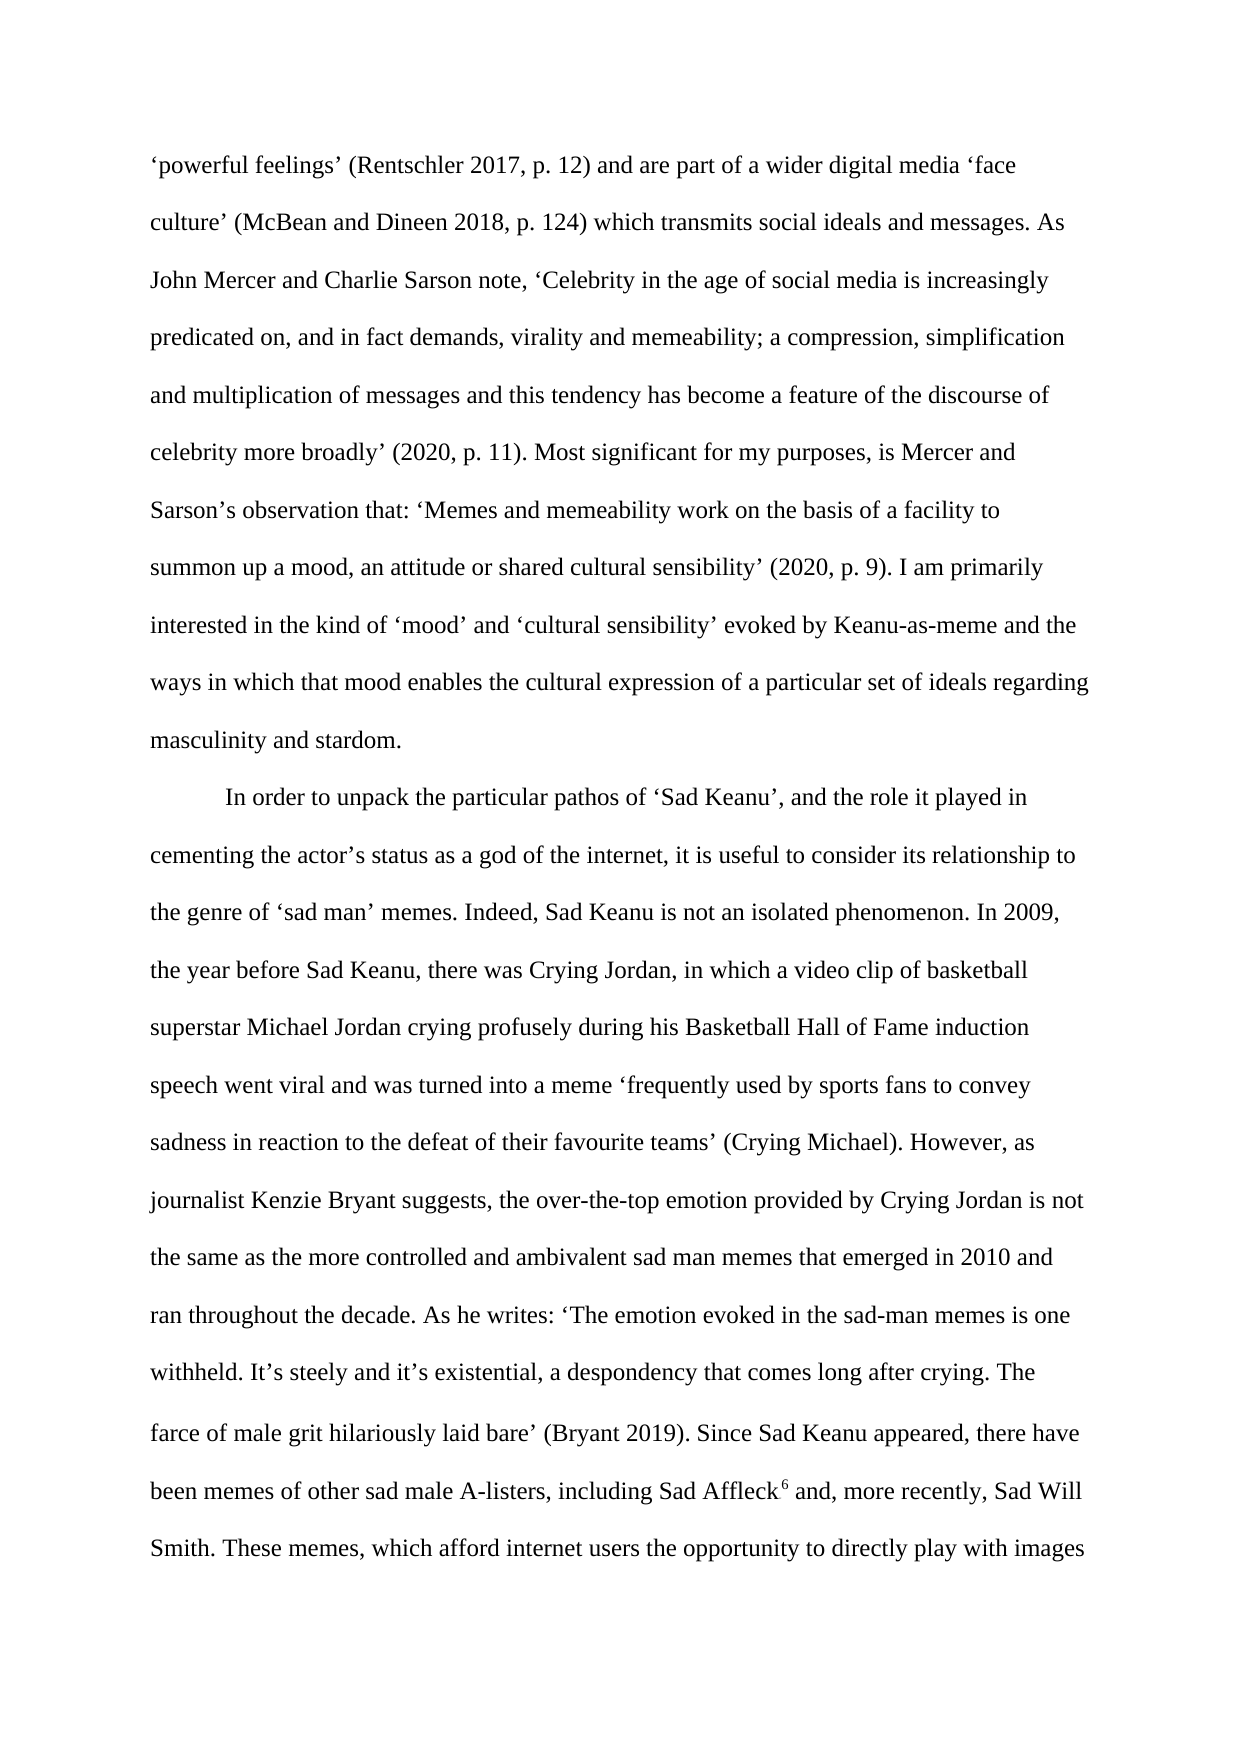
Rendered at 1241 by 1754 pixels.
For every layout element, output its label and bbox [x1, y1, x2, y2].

text [150, 782, 1090, 1562]
text [150, 150, 1090, 754]
